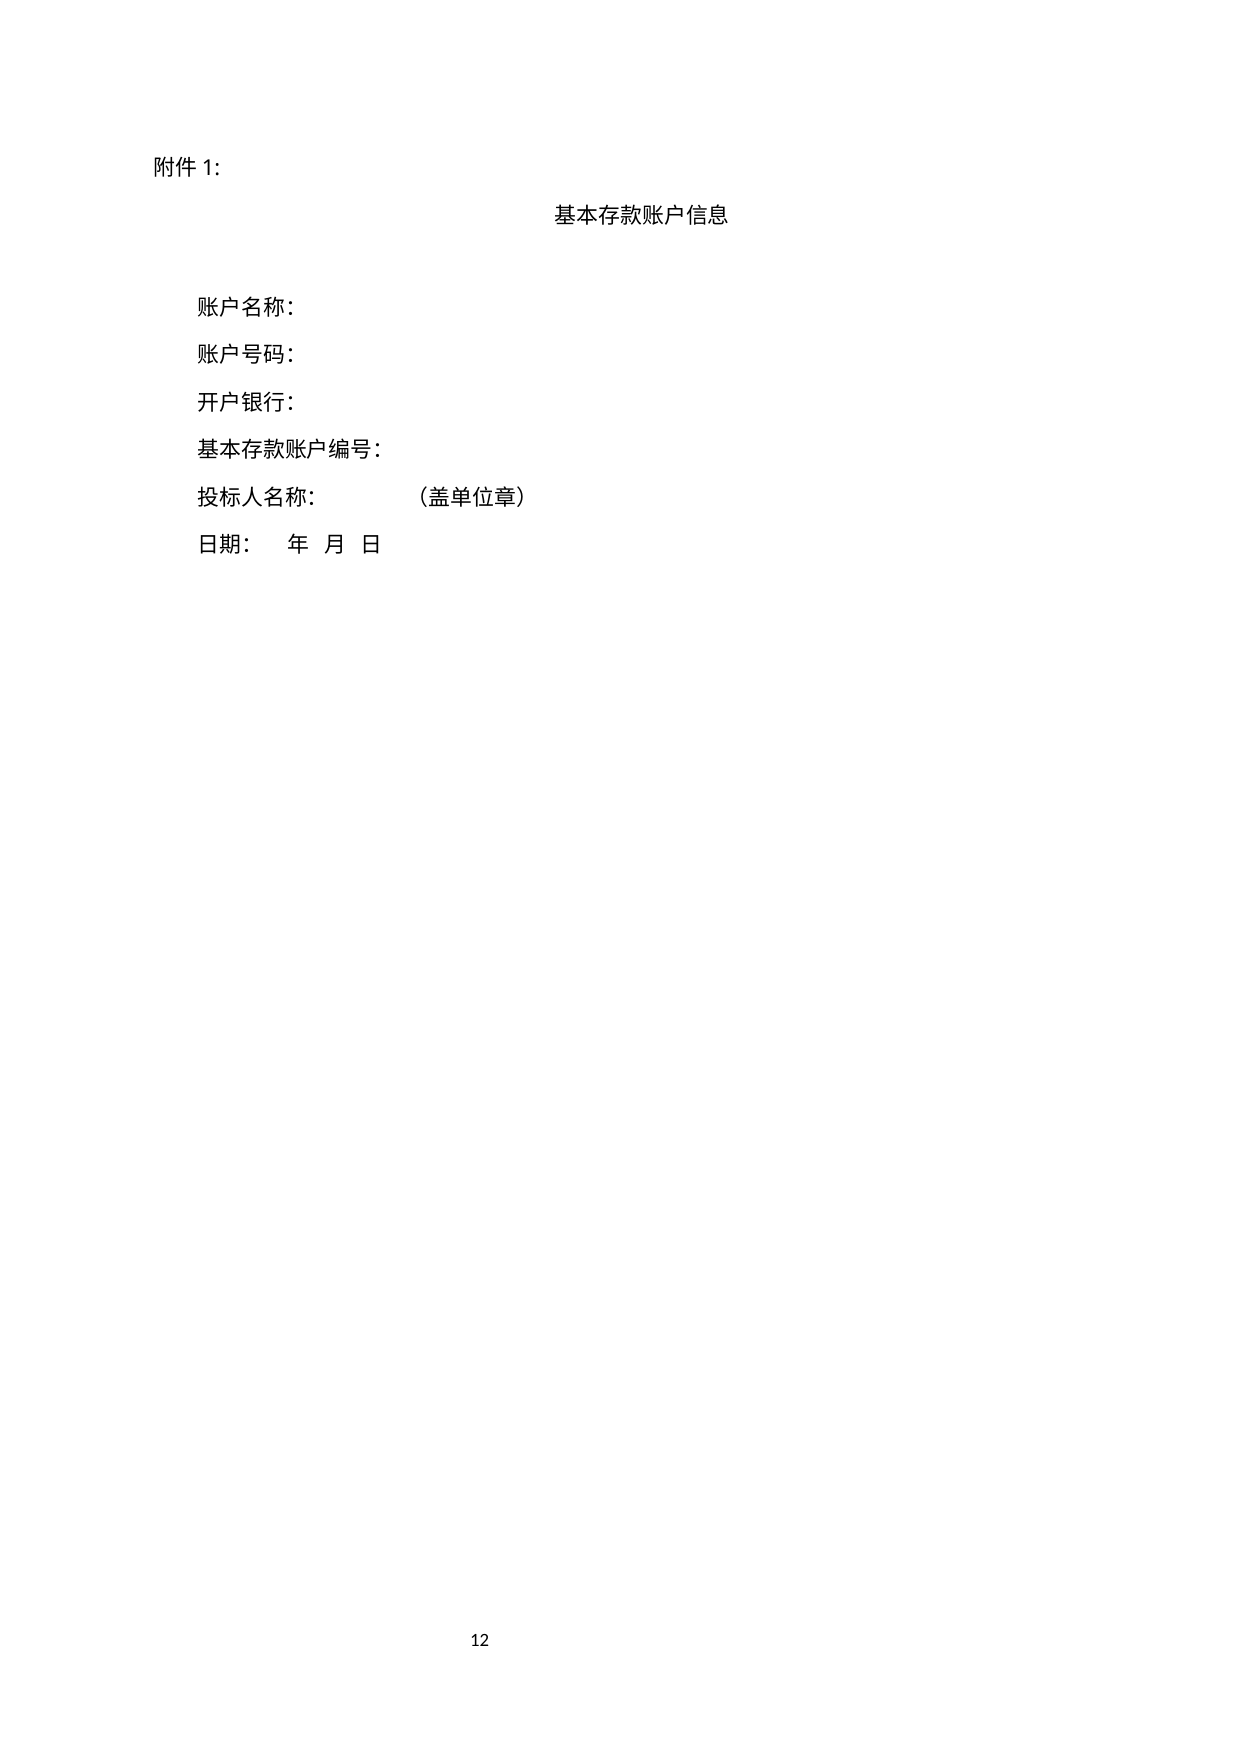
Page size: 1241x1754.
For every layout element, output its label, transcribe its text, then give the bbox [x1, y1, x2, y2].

text 开户银行： [153, 385, 1087, 416]
text 日期： 年 月 日 [153, 527, 1087, 559]
text 投标人名称： （盖单位章） [153, 480, 1087, 511]
text 基本存款账户信息 [153, 198, 1087, 229]
text 账户名称： [153, 290, 1087, 321]
text 基本存款账户编号： [153, 432, 1087, 464]
text 账户号码： [153, 337, 1087, 369]
text 附件1: [153, 150, 1087, 182]
